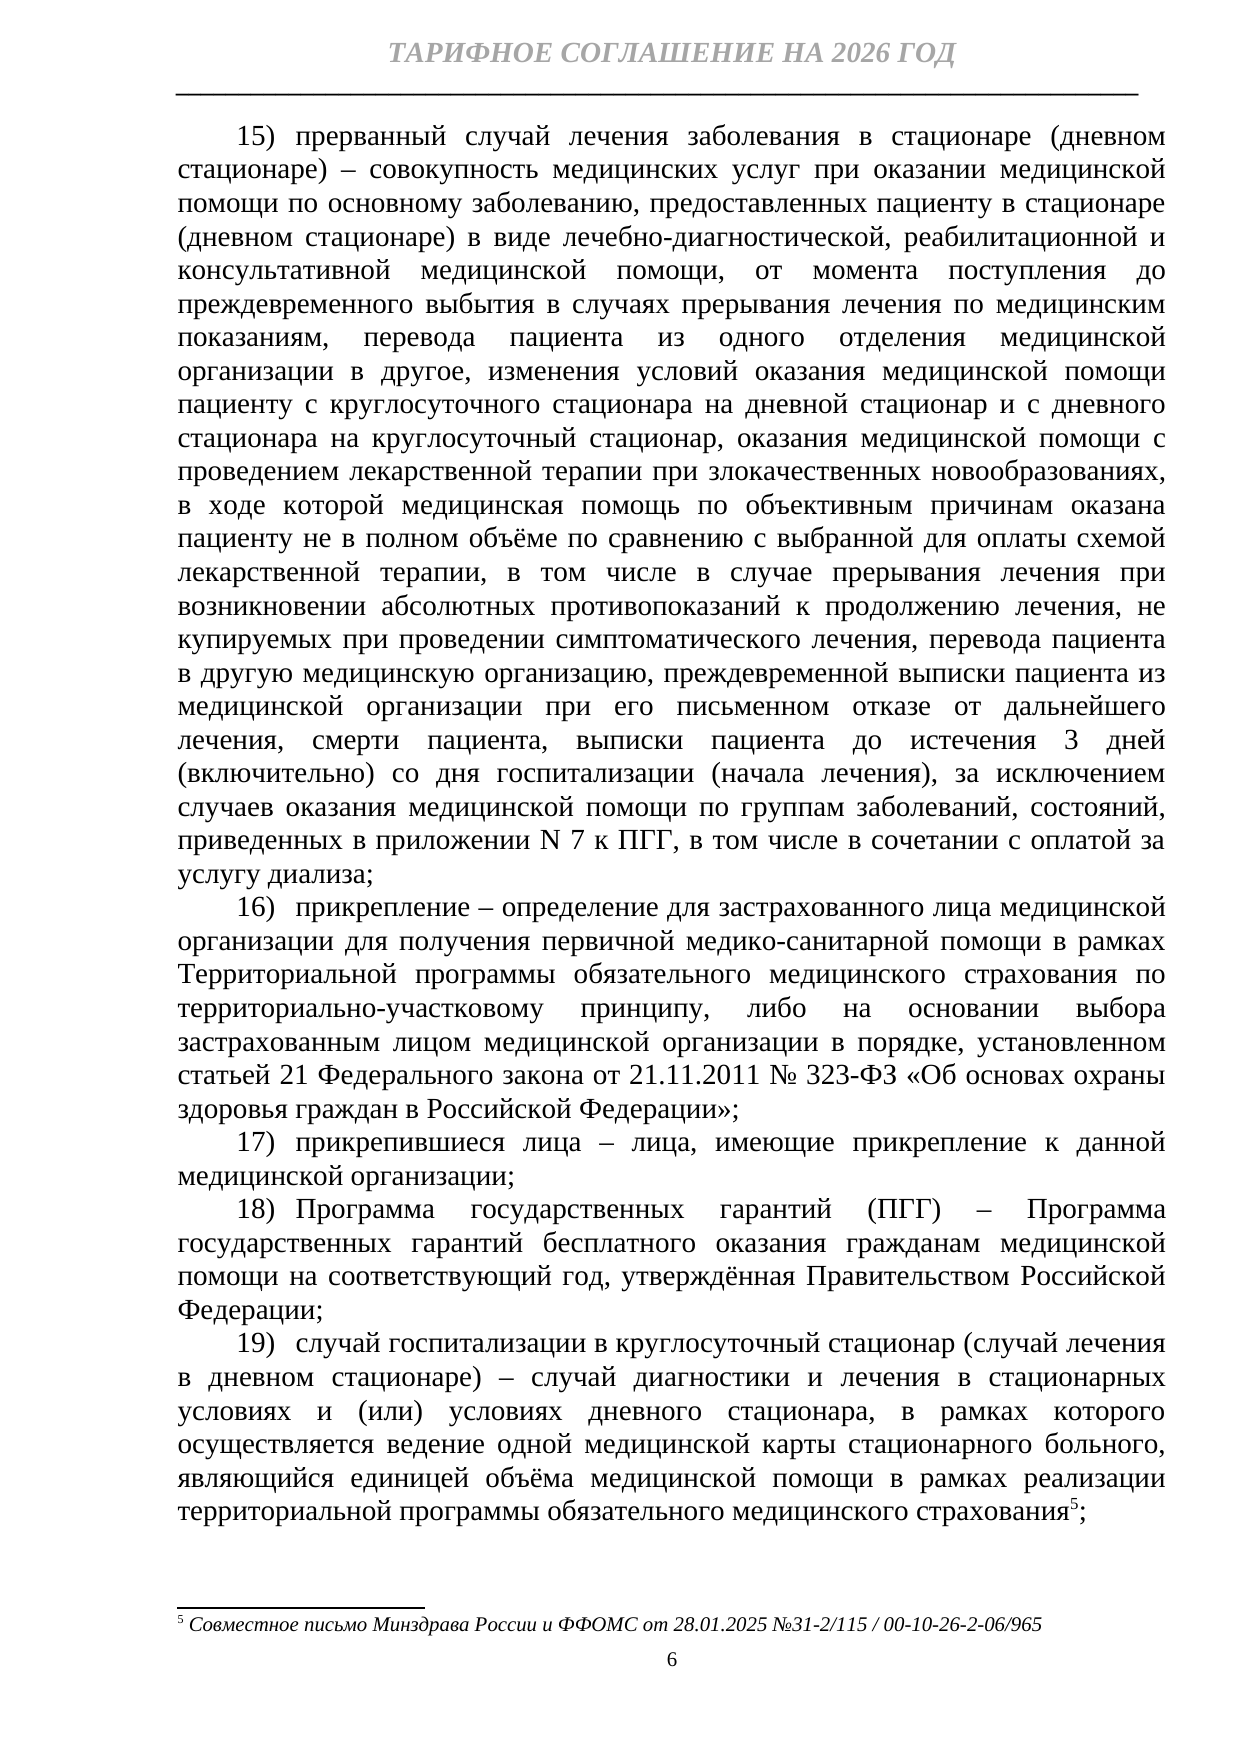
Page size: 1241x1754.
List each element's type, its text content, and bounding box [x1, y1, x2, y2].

list прикрепившиеся лица – лица, имеющие прикрепление к данной медицинской организации; [177, 1124, 1167, 1191]
list Программа государственных гарантий (ПГГ) – Программа государственных гарантий бесплатного оказания гражданам медицинской помощи на соответствующий год, утверждённая Правительством Российской Федерации; [177, 1191, 1167, 1326]
list случай госпитализации в круглосуточный стационар (случай лечения в дневном стационаре) – случай диагностики и лечения в стационарных условиях и (или) условиях дневного стационара, в рамках которого осуществляется ведение одной медицинской карты стационарного больного, являющийся единицей объёма медицинской помощи в рамках реализации территориальной программы обязательного медицинского страхования; [177, 1326, 1167, 1527]
list прерванный случай лечения заболевания в стационаре (дневном стационаре) – совокупность медицинских услуг при оказании медицинской помощи по основному заболеванию, предоставленных пациенту в стационаре (дневном стационаре) в виде лечебно-диагностической, реабилитационной и консультативной медицинской помощи, от момента поступления до преждевременного выбытия в случаях прерывания лечения по медицинским показаниям, перевода пациента из одного отделения медицинской организации в другое, изменения условий оказания медицинской помощи пациенту с круглосуточного стационара на дневной стационар и с дневного стационара на круглосуточный стационар, оказания медицинской помощи с проведением лекарственной терапии при злокачественных новообразованиях, в ходе которой медицинская помощь по объективным причинам оказана пациенту не в полном объёме по сравнению с выбранной для оплаты схемой лекарственной терапии, в том числе в случае прерывания лечения при возникновении абсолютных противопоказаний к продолжению лечения, не купируемых при проведении симптоматического лечения, перевода пациента в другую медицинскую организацию, преждевременной выписки пациента из медицинской организации при его письменном отказе от дальнейшего лечения, смерти пациента, выписки пациента до истечения 3 дней (включительно) со дня госпитализации (начала лечения), за исключением случаев оказания медицинской помощи по группам заболеваний, состояний, приведенных в приложении N 7 к ПГГ, в том числе в сочетании с оплатой за услугу диализа; [177, 118, 1167, 889]
list прикрепление – определение для застрахованного лица медицинской организации для получения первичной медико-санитарной помощи в рамках Территориальной программы обязательного медицинского страхования по территориально-участковому принципу, либо на основании выбора застрахованным лицом медицинской организации в порядке, установленном статьей 21 Федерального закона от 21.11.2011 № 323-ФЗ «Об основах охраны здоровья граждан в Российской Федерации»; [177, 889, 1167, 1124]
